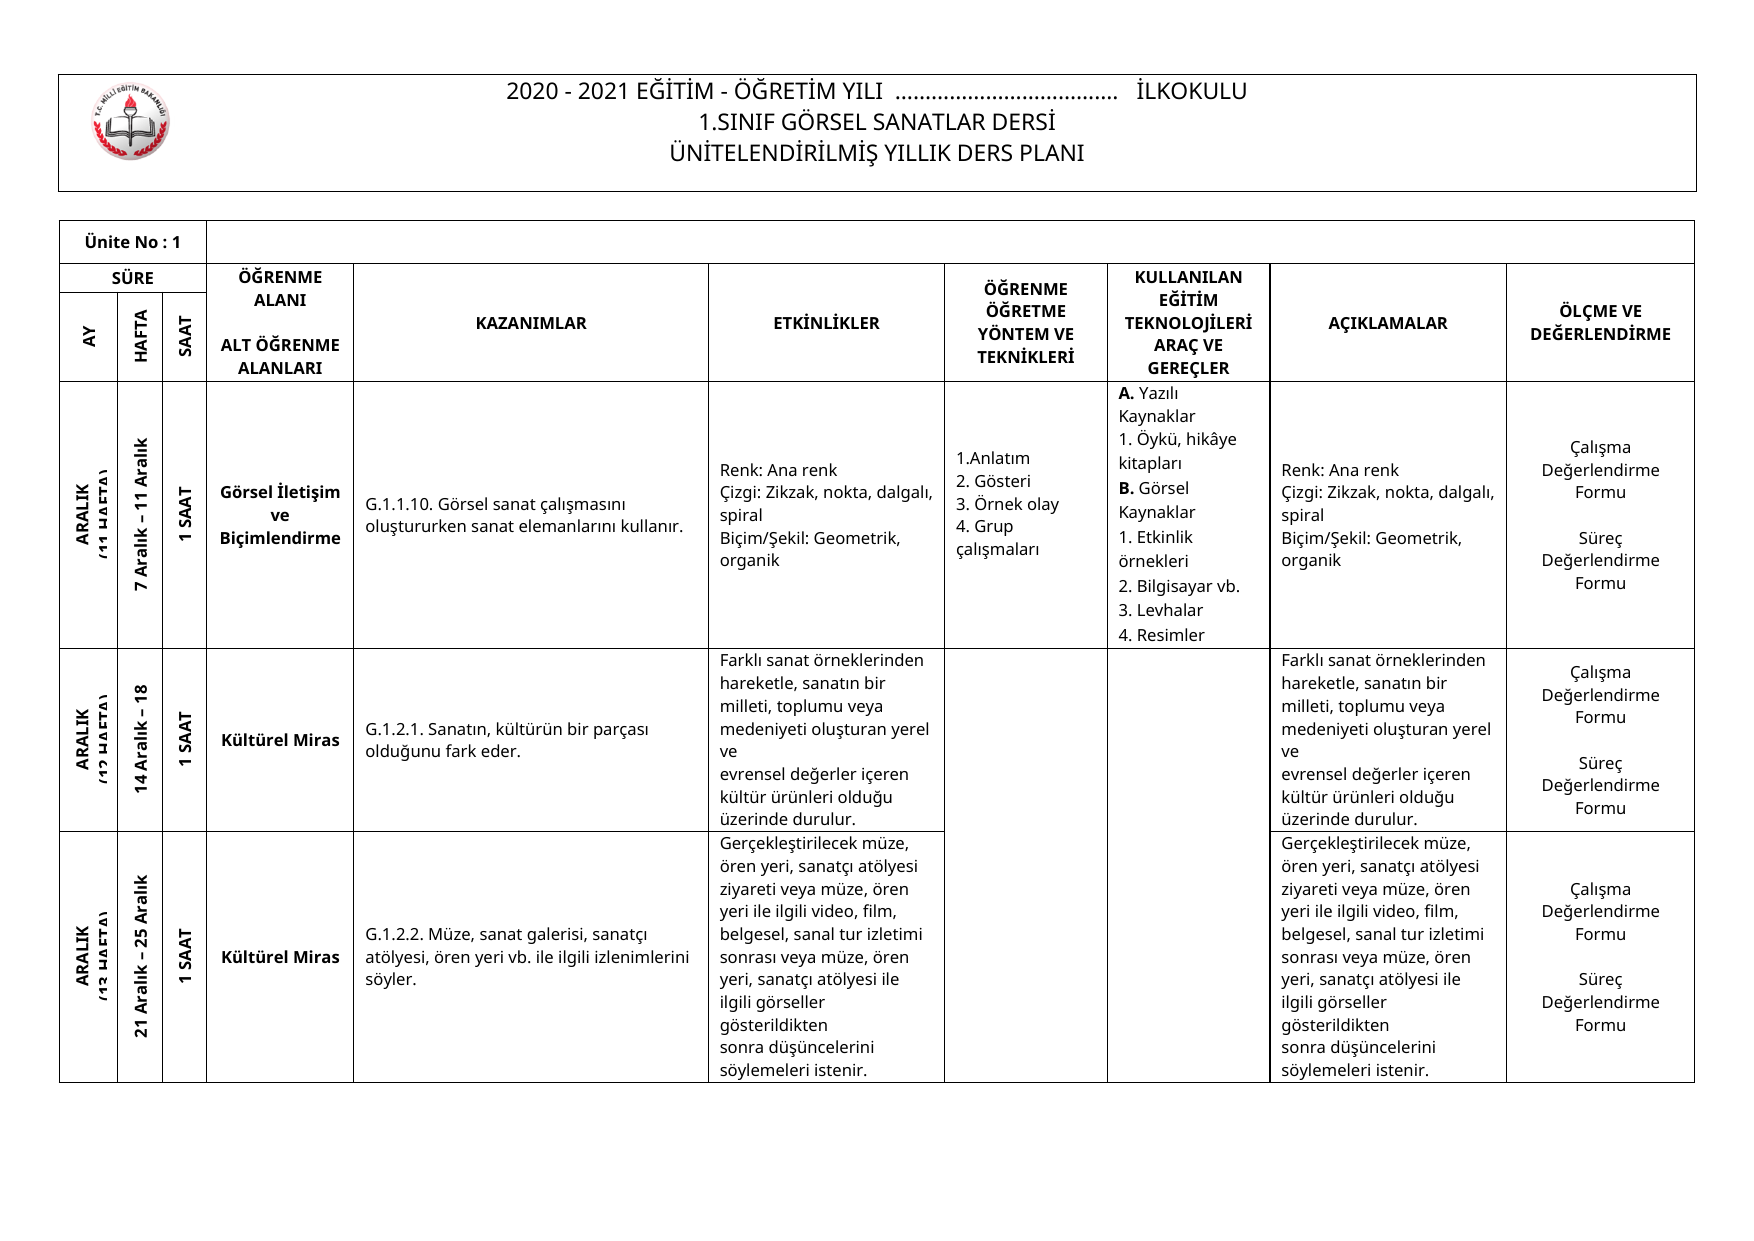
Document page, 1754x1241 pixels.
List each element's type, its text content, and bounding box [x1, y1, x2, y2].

table_cell 1.Anlatım 2. Gösteri 3. Örnek olay 4. Grup çalışmaları [945, 382, 1107, 648]
table_cell Görsel İletişim ve Biçimlendirme [207, 382, 353, 648]
table_cell ÖLÇME VE DEĞERLENDİRME [1507, 264, 1694, 381]
table_cell Gerçekleştirilecek müze, ören yeri, sanatçı atölyesi ziyareti veya müze, ören yeri ile ilgili video, film, belgesel, sanal tur izletimi sonrası veya müze, ören yeri, sanatçı atölyesi ile ilgili görseller gösterildikten sonra düşüncelerini söylemeleri istenir. [1271, 832, 1506, 1082]
table_cell SAAT [163, 293, 206, 381]
table_cell Kültürel Miras [207, 832, 353, 1082]
table_cell ÖĞRENME ALANI ALT ÖĞRENME ALANLARI [207, 264, 353, 381]
table_cell Farklı sanat örneklerinden hareketle, sanatın bir milleti, toplumu veya medeniyeti oluşturan yerel ve evrensel değerler içeren kültür ürünleri olduğu üzerinde durulur. [709, 649, 944, 831]
table_cell 14 Aralık – 18 Aralık [118, 649, 162, 831]
table_cell AÇIKLAMALAR [1271, 264, 1506, 381]
table_cell ARALIK (13.HAFTA) [60, 832, 117, 1082]
table_cell 1 SAAT [163, 382, 206, 648]
table_cell ÖĞRENME ÖĞRETME YÖNTEM VE TEKNİKLERİ [945, 264, 1107, 381]
table_cell G.1.1.10. Görsel sanat çalışmasını oluştururken sanat elemanlarını kullanır. [354, 382, 708, 648]
table_cell Gerçekleştirilecek müze, ören yeri, sanatçı atölyesi ziyareti veya müze, ören yeri ile ilgili video, film, belgesel, sanal tur izletimi sonrası veya müze, ören yeri, sanatçı atölyesi ile ilgili görseller gösterildikten sonra düşüncelerini söylemeleri istenir. [709, 832, 944, 1082]
table_cell AY [60, 293, 117, 381]
table_cell G.1.2.2. Müze, sanat galerisi, sanatçı atölyesi, ören yeri vb. ile ilgili izlenimlerini söyler. [354, 832, 708, 1082]
table_cell KULLANILAN EĞİTİM TEKNOLOJİLERİ ARAÇ VE GEREÇLER [1108, 264, 1269, 381]
table_cell [1108, 649, 1269, 1082]
table_cell Çalışma Değerlendirme Formu Süreç Değerlendirme Formu [1507, 382, 1694, 648]
table_cell 21 Aralık – 25 Aralık [118, 832, 162, 1082]
table_cell ARALIK (11.HAFTA) [60, 382, 117, 648]
table_cell Kültürel Miras [207, 649, 353, 831]
picture [85, 77, 175, 167]
table_cell Çalışma Değerlendirme Formu Süreç Değerlendirme Formu [1507, 649, 1694, 831]
table_cell Renk: Ana renk Çizgi: Zikzak, nokta, dalgalı, spiral Biçim/Şekil: Geometrik, organik [709, 382, 944, 648]
table_cell SÜRE [60, 264, 206, 292]
table_cell Farklı sanat örneklerinden hareketle, sanatın bir milleti, toplumu veya medeniyeti oluşturan yerel ve evrensel değerler içeren kültür ürünleri olduğu üzerinde durulur. [1271, 649, 1506, 831]
table_cell A. Yazılı Kaynaklar 1. Öykü, hikâye kitapları B. Görsel Kaynaklar 1. Etkinlik örnekleri 2. Bilgisayar vb. 3. Levhalar 4. Resimler [1108, 382, 1269, 648]
table_cell KAZANIMLAR [354, 264, 708, 381]
table_cell ARALIK (12.HAFTA) [60, 649, 117, 831]
table_cell 7 Aralık – 11 Aralık [118, 382, 162, 648]
table_cell G.1.2.1. Sanatın, kültürün bir parçası olduğunu fark eder. [354, 649, 708, 831]
table_cell [945, 649, 1107, 1082]
table_cell HAFTA [118, 293, 162, 381]
table_cell 1 SAAT [163, 649, 206, 831]
table_cell ETKİNLİKLER [709, 264, 944, 381]
table_header Ünite No : 1 [60, 221, 206, 263]
table_header [207, 221, 1694, 263]
table_cell Renk: Ana renk Çizgi: Zikzak, nokta, dalgalı, spiral Biçim/Şekil: Geometrik, organik [1271, 382, 1506, 648]
table_cell 1 SAAT [163, 832, 206, 1082]
table_cell Çalışma Değerlendirme Formu Süreç Değerlendirme Formu [1507, 832, 1694, 1082]
